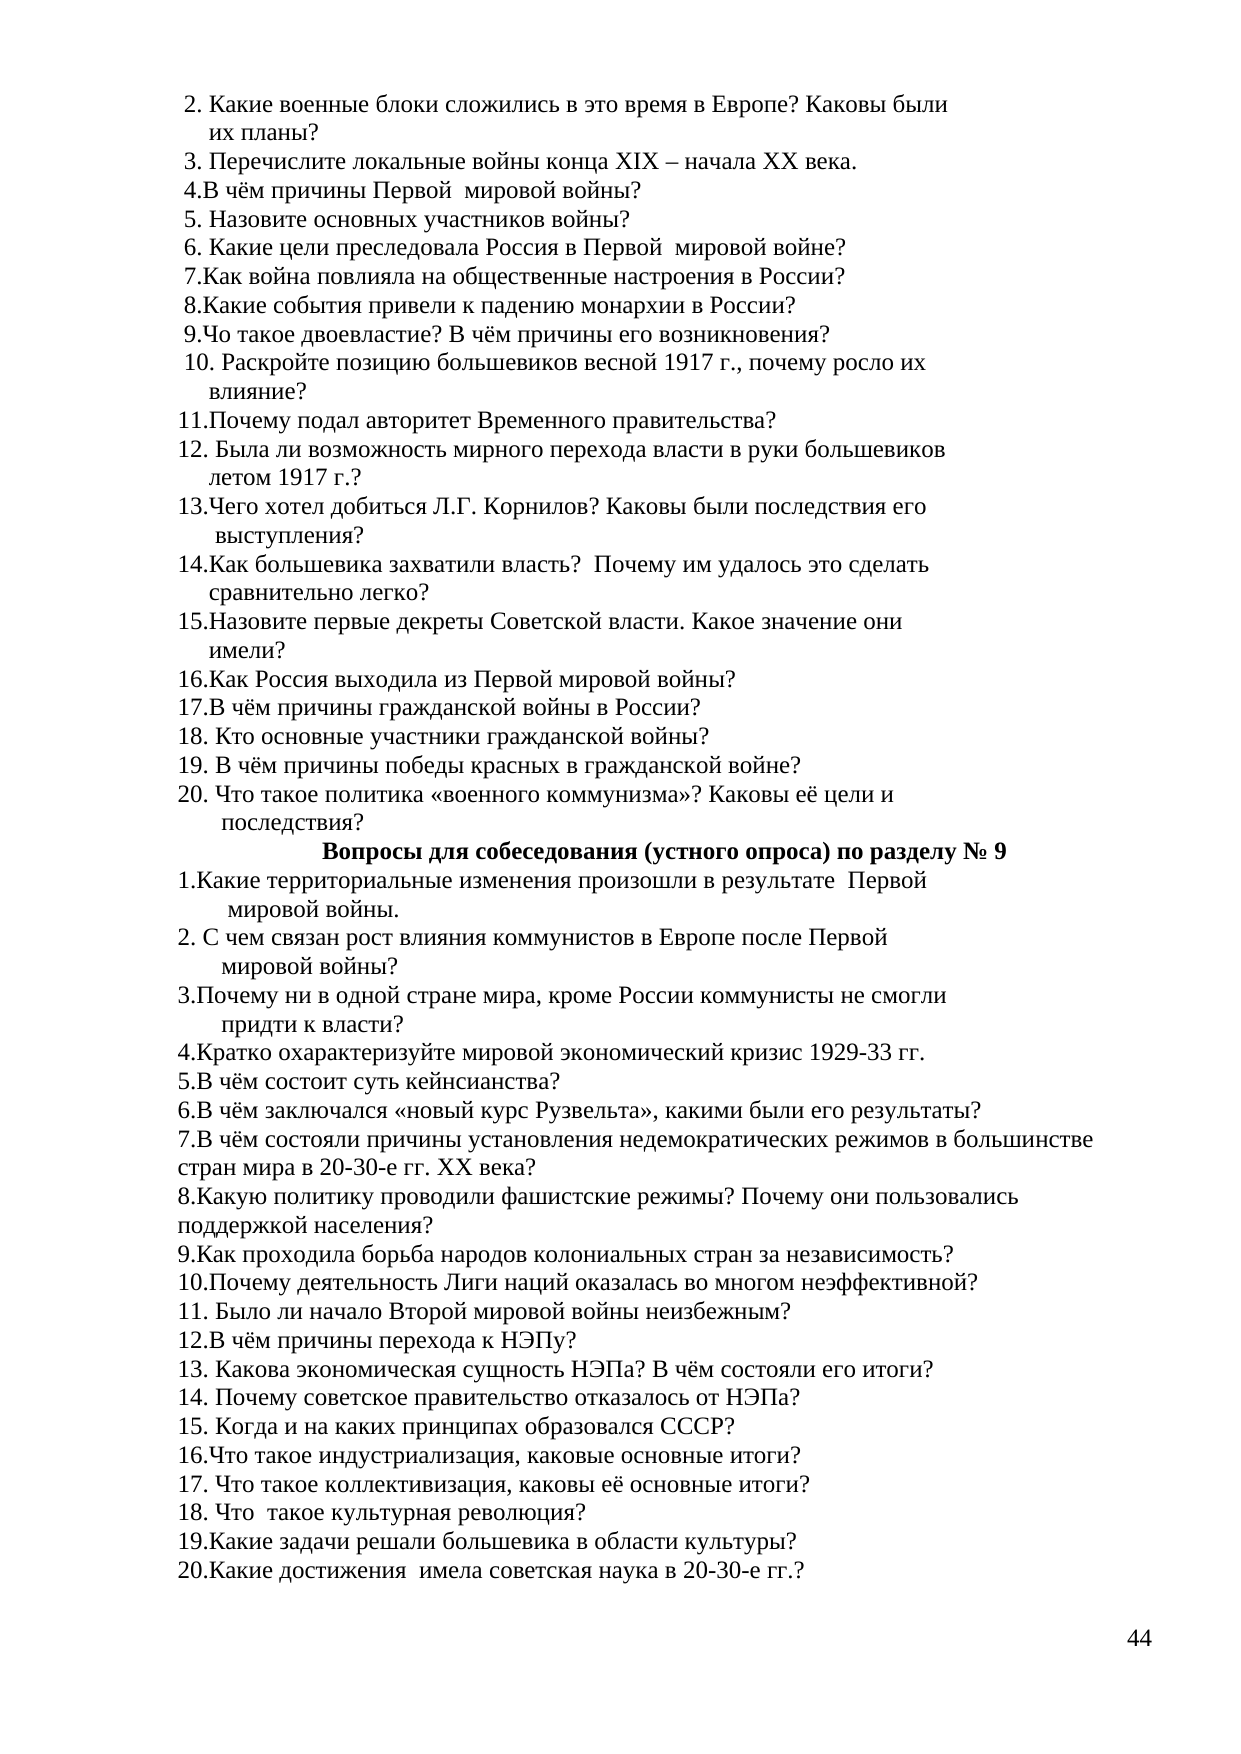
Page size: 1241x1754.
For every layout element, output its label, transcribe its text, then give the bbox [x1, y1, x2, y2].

text 8.Какие события привели к падению монархии в России? [177, 290, 1152, 319]
text 11. Было ли начало Второй мировой войны неизбежным? [177, 1296, 1152, 1325]
text 20.Какие достижения имела советская наука в 20-30-е гг.? [177, 1555, 1152, 1584]
text 15. Когда и на каких принципах образовался СССР? [177, 1411, 1152, 1440]
text последствия? [177, 807, 1152, 836]
text 12. Была ли возможность мирного перехода власти в руки большевиков [177, 434, 1152, 462]
text сравнительно легко? [177, 577, 1152, 606]
text 7.Как война повлияла на общественные настроения в России? [177, 261, 1152, 290]
text их планы? [177, 117, 1152, 146]
text летом 1917 г.? [177, 462, 1152, 491]
text 5. Назовите основных участников войны? [177, 204, 1152, 232]
text 12.В чём причины перехода к НЭПу? [177, 1325, 1152, 1354]
text 15.Назовите первые декреты Советской власти. Какое значение они [177, 606, 1152, 635]
text 14.Как большевика захватили власть? Почему им удалось это сделать [177, 549, 1152, 577]
text влияние? [177, 376, 1152, 405]
text 16.Что такое индустриализация, каковые основные итоги? [177, 1440, 1152, 1469]
text 7.В чём состояли причины установления недемократических режимов в большинстве стран мира в 20-30-е гг. XX века? [177, 1124, 1152, 1181]
text 8.Какую политику проводили фашистские режимы? Почему они пользовались поддержкой населения? [177, 1181, 1152, 1239]
text 17. Что такое коллективизация, каковы её основные итоги? [177, 1469, 1152, 1497]
text 2. С чем связан рост влияния коммунистов в Европе после Первой [177, 922, 1152, 951]
text 6.В чём заключался «новый курс Рузвельта», какими были его результаты? [177, 1095, 1152, 1124]
text 10. Раскройте позицию большевиков весной 1917 г., почему росло их [177, 347, 1152, 376]
text 10.Почему деятельность Лиги наций оказалась во многом неэффективной? [177, 1267, 1152, 1296]
text 5.В чём состоит суть кейнсианства? [177, 1066, 1152, 1095]
text выступления? [177, 520, 1152, 549]
text 6. Какие цели преследовала Россия в Первой мировой войне? [177, 232, 1152, 261]
text 1.Какие территориальные изменения произошли в результате Первой [177, 865, 1152, 894]
text 17.В чём причины гражданской войны в России? [177, 692, 1152, 721]
text 14. Почему советское правительство отказалось от НЭПа? [177, 1382, 1152, 1411]
text придти к власти? [177, 1009, 1152, 1037]
text 9.Чо такое двоевластие? В чём причины его возникновения? [177, 319, 1152, 347]
text 11.Почему подал авторитет Временного правительства? [177, 405, 1152, 434]
text 9.Как проходила борьба народов колониальных стран за независимость? [177, 1239, 1152, 1267]
text 18. Кто основные участники гражданской войны? [177, 721, 1152, 750]
text 13. Какова экономическая сущность НЭПа? В чём состояли его итоги? [177, 1354, 1152, 1382]
text 19. В чём причины победы красных в гражданской войне? [177, 750, 1152, 779]
text Вопросы для собеседования (устного опроса) по разделу № 9 [177, 836, 1152, 865]
text мировой войны? [177, 951, 1152, 980]
text мировой войны. [177, 894, 1152, 922]
text 20. Что такое политика «военного коммунизма»? Каковы её цели и [177, 779, 1152, 807]
text 4.В чём причины Первой мировой войны? [177, 175, 1152, 204]
text 18. Что такое культурная революция? [177, 1497, 1152, 1526]
text имели? [177, 635, 1152, 664]
text 3. Перечислите локальные войны конца XIX – начала XX века. [177, 146, 1152, 175]
text 4.Кратко охарактеризуйте мировой экономический кризис 1929-33 гг. [177, 1037, 1152, 1066]
text 3.Почему ни в одной стране мира, кроме России коммунисты не смогли [177, 980, 1152, 1009]
text 2. Какие военные блоки сложились в это время в Европе? Каковы были [177, 89, 1152, 117]
text 19.Какие задачи решали большевика в области культуры? [177, 1526, 1152, 1555]
text 16.Как Россия выходила из Первой мировой войны? [177, 664, 1152, 692]
text 13.Чего хотел добиться Л.Г. Корнилов? Каковы были последствия его [177, 491, 1152, 520]
